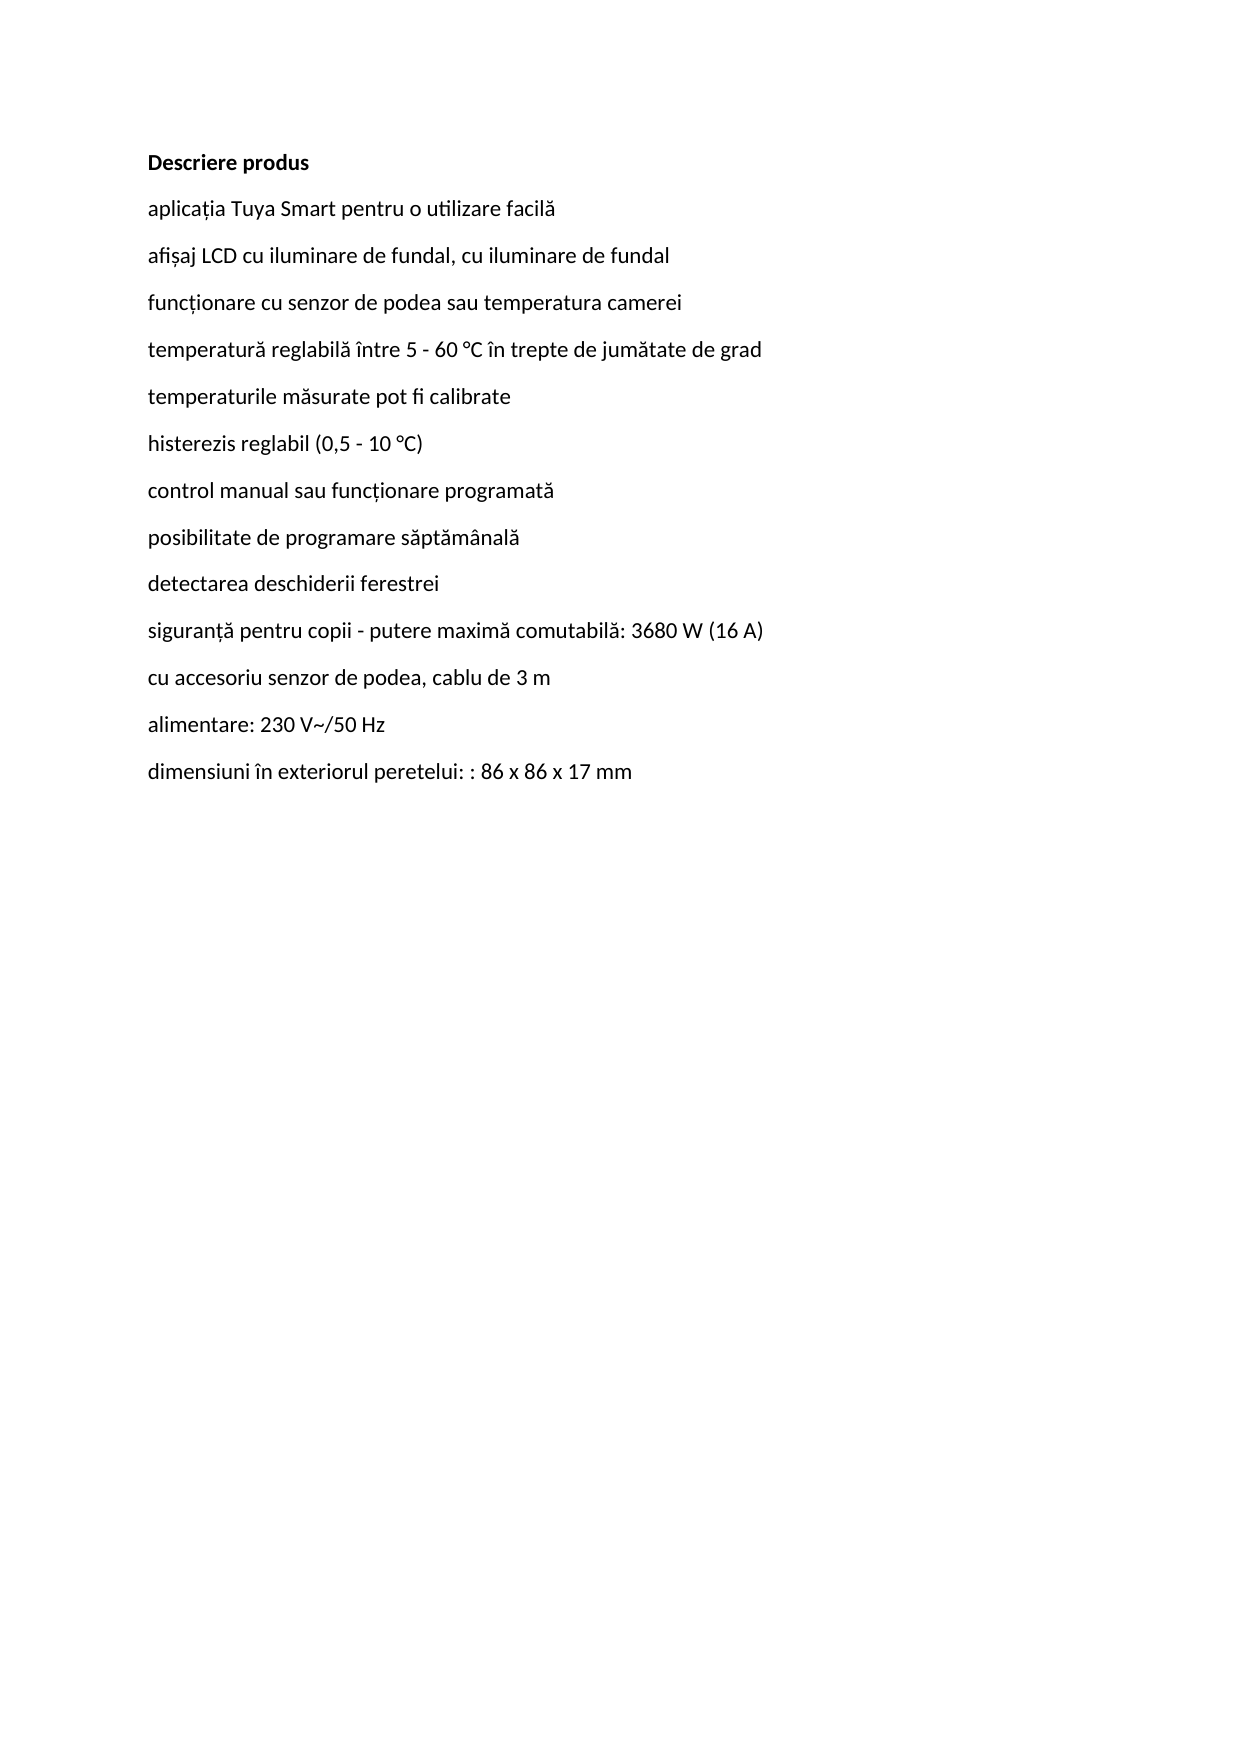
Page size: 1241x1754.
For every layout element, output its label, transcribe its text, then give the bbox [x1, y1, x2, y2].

text temperaturile măsurate pot fi calibrate [148, 382, 1093, 410]
text posibilitate de programare săptămânală [148, 523, 1093, 551]
text detectarea deschiderii ferestrei [148, 569, 1093, 597]
text Descriere produs [148, 148, 1093, 176]
text siguranță pentru copii - putere maximă comutabilă: 3680 W (16 A) [148, 616, 1093, 644]
text temperatură reglabilă între 5 - 60 °C în trepte de jumătate de grad [148, 335, 1093, 363]
text control manual sau funcționare programată [148, 476, 1093, 504]
text afișaj LCD cu iluminare de fundal, cu iluminare de fundal [148, 241, 1093, 269]
text histerezis reglabil (0,5 - 10 °C) [148, 429, 1093, 457]
text cu accesoriu senzor de podea, cablu de 3 m [148, 663, 1093, 691]
text funcționare cu senzor de podea sau temperatura camerei [148, 288, 1093, 316]
text aplicația Tuya Smart pentru o utilizare facilă [148, 194, 1093, 222]
text alimentare: 230 V~/50 Hz [148, 710, 1093, 738]
text dimensiuni în exteriorul peretelui: : 86 x 86 x 17 mm [148, 757, 1093, 785]
